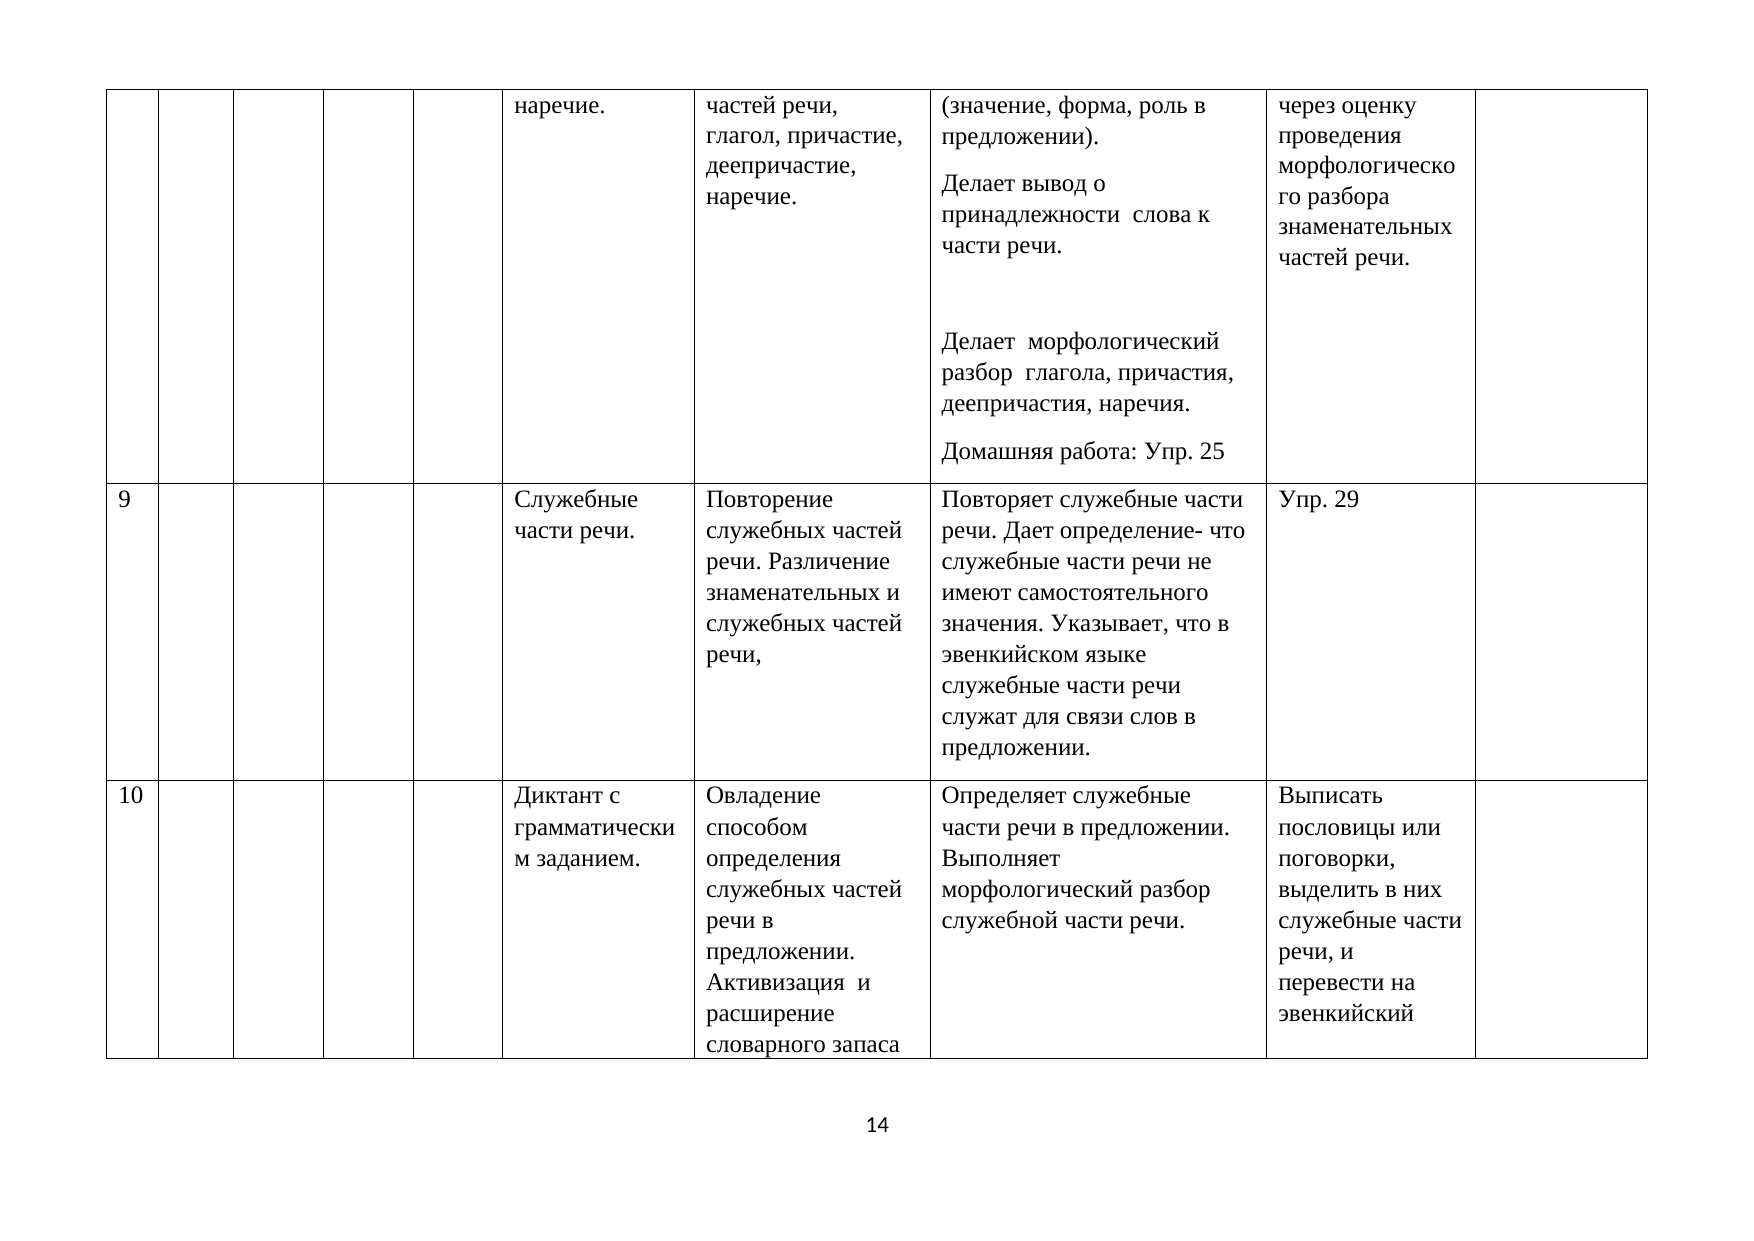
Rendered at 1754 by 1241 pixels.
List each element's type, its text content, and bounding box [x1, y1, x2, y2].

table_cell [1476, 484, 1647, 779]
table_cell [1476, 781, 1647, 1058]
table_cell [931, 781, 1266, 1058]
table_cell [234, 90, 323, 483]
table_cell 9 [107, 484, 158, 779]
table_cell [324, 781, 413, 1058]
table_cell [234, 781, 323, 1058]
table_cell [695, 781, 930, 1058]
table_cell Служебные части речи. [503, 484, 694, 779]
table_cell [159, 781, 233, 1058]
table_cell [695, 90, 930, 483]
table_cell [159, 90, 233, 483]
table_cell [503, 90, 694, 483]
table_cell [159, 484, 233, 779]
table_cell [503, 781, 694, 1058]
table_cell 10 [107, 781, 158, 1058]
table_cell [324, 484, 413, 779]
table_cell Упр. 29 [1267, 484, 1475, 779]
table_cell [414, 781, 502, 1058]
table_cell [1267, 90, 1475, 483]
table_cell [234, 484, 323, 779]
table_cell [414, 484, 502, 779]
table_cell Повторение служебных частей речи. Различение знаменательных и служебных частей речи, [695, 484, 930, 779]
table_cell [1267, 781, 1475, 1058]
table_cell Повторяет служебные части речи. Дает определение- что служебные части речи не имеют самостоятельного значения. Указывает, что в эвенкийском языке служебные части речи служат для связи слов в предложении. [931, 484, 1266, 779]
table_cell [324, 90, 413, 483]
table_cell [1476, 90, 1647, 483]
table_cell 8 [107, 90, 158, 483]
table_cell [414, 90, 502, 483]
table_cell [931, 90, 1266, 483]
